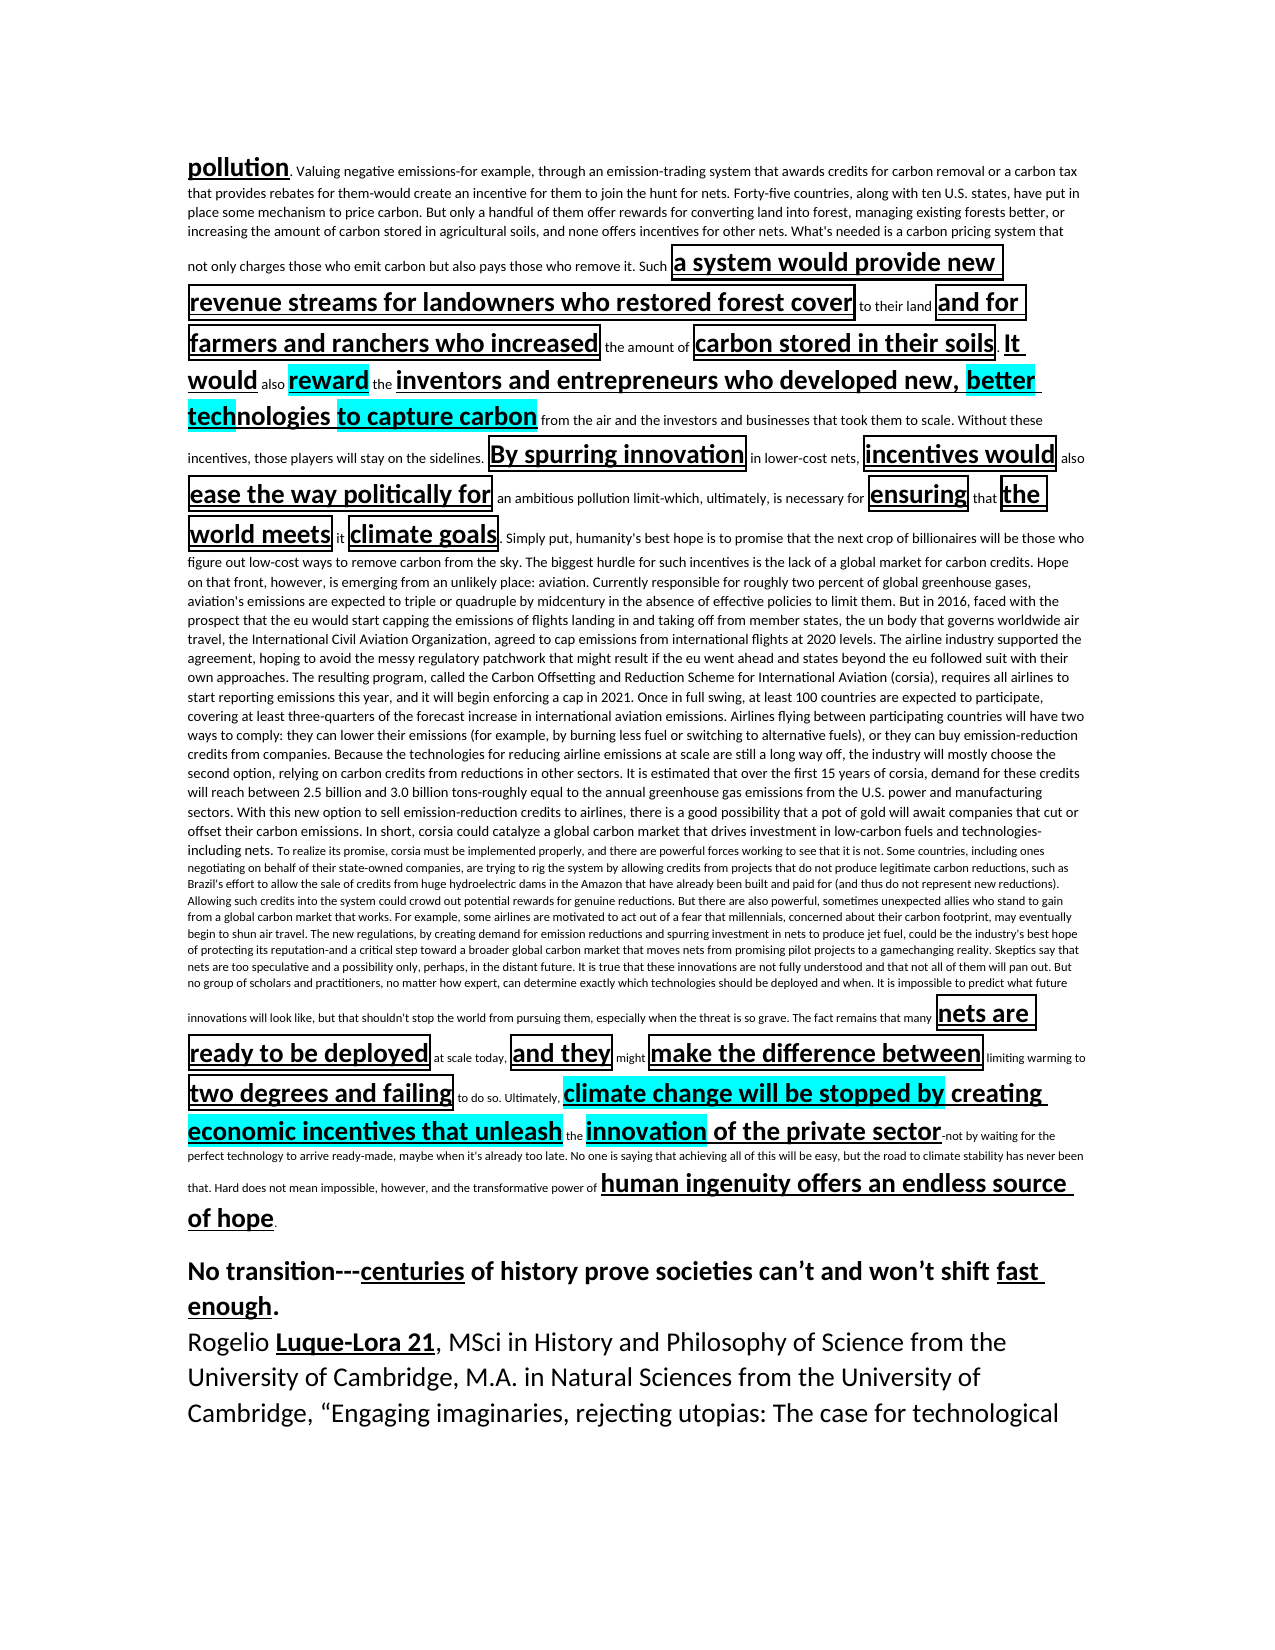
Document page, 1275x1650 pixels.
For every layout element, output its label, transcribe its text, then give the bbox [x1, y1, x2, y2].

subtitle No transition---centuries of history prove societies can’t and won’t shift fast enough. [187, 1254, 1087, 1322]
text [187, 150, 1087, 1234]
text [187, 1325, 1087, 1429]
